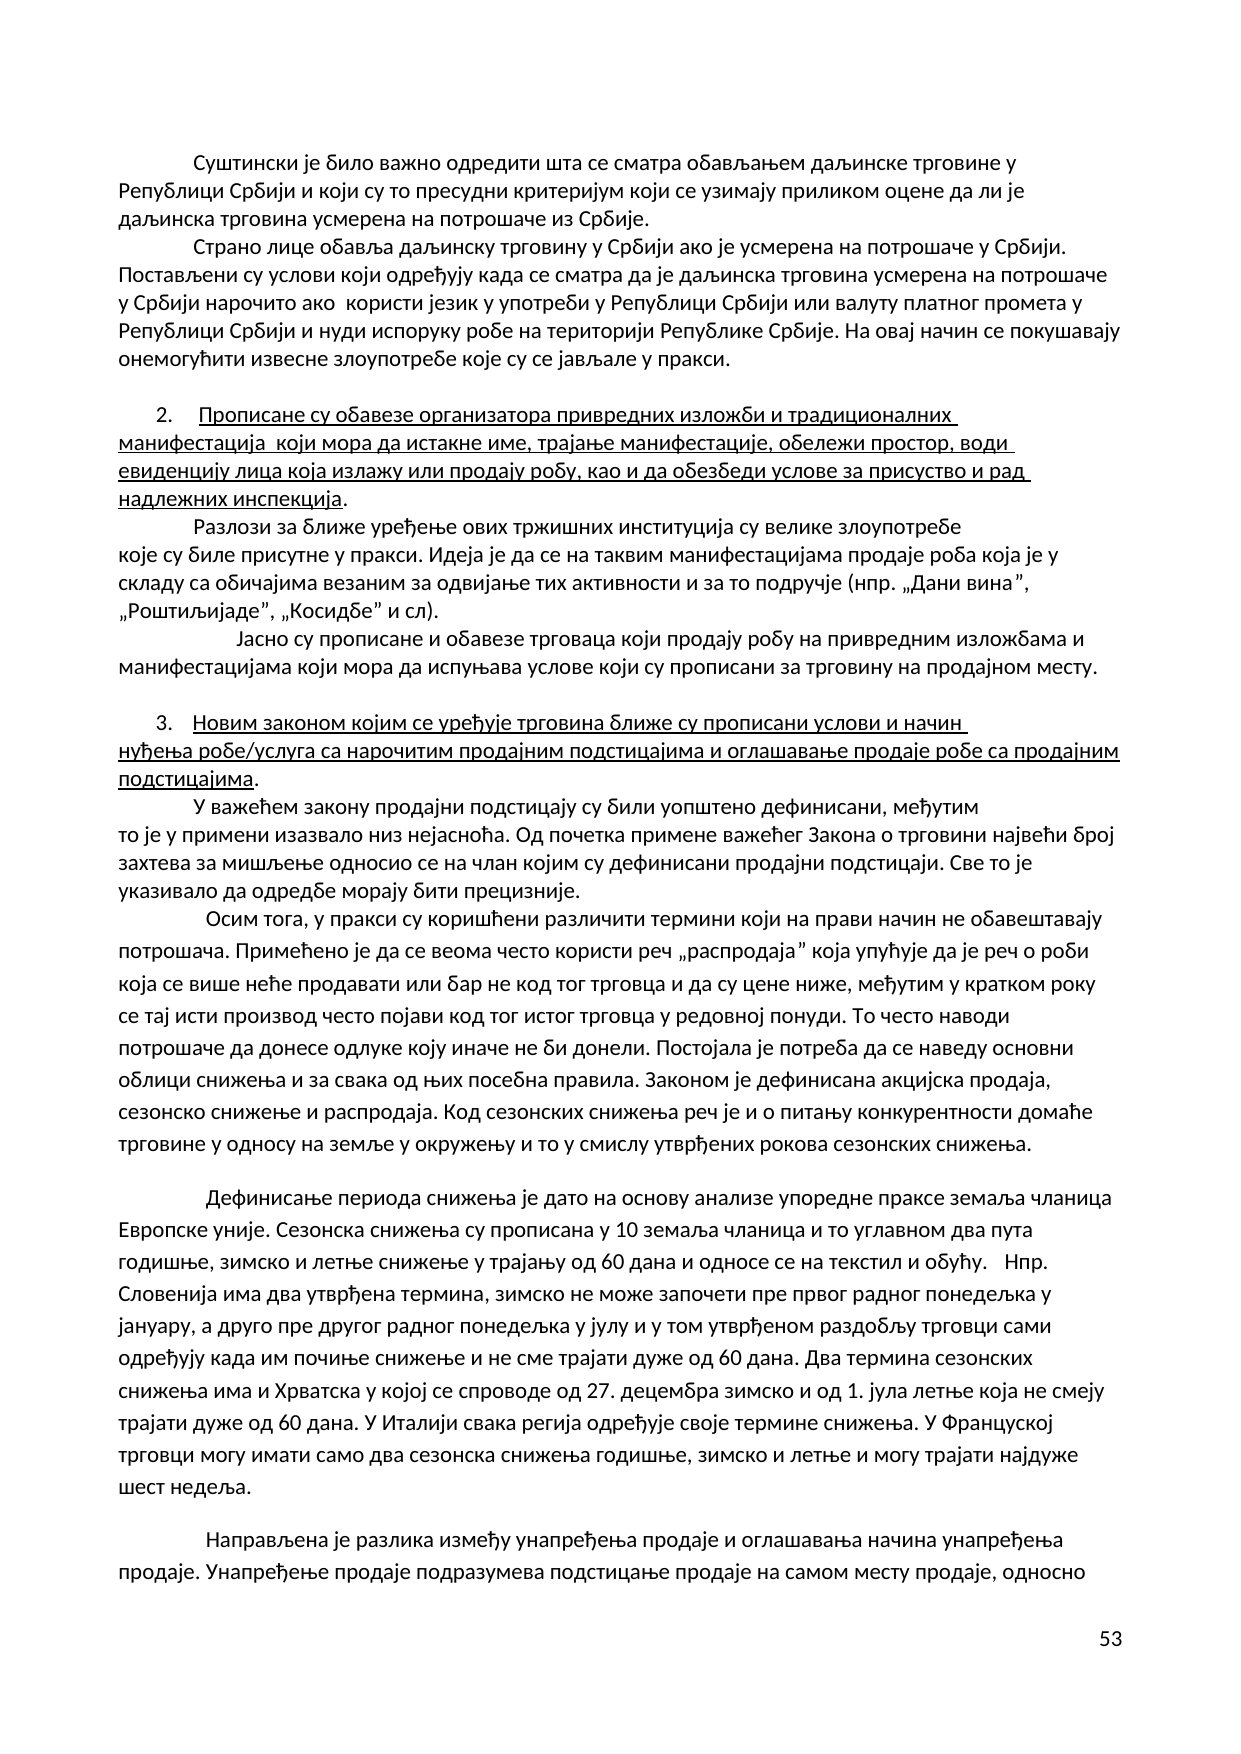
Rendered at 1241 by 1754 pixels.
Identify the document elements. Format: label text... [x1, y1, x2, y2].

text манифестација који мора да истакне име, трајање манифестације, обележи простор, води евиденцију лица која излажу или продају робу, као и да обезбеди услове за присуство и рад надлежних инспекција. [118, 428, 1122, 512]
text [118, 1525, 1122, 1586]
text Страно лице обавља даљинску трговину у Србији ако је усмерена на потрошаче у Србији. Постављени су услови који одређују када се сматра да је даљинска трговина усмерена на потрошаче у Србији нарочито ако користи језик у употреби у Републици Србији или валуту платног промета у Републици Србији и нуди испоруку робе на територији Републике Србије. На овај начин се покушавају онемогућити извесне злоупотребе које су се јављале у пракси. [118, 232, 1122, 372]
text које су биле присутне у пракси. Идеја је да се на таквим манифестацијама продаје роба која је у складу са обичајима везаним за одвијање тих активности и за то подручје (нпр. „Дани вина”, „Роштиљијаде”, „Косидбе” и сл). [118, 540, 1122, 624]
list У важећем закону продајни подстицају су били уопштено дефинисани, међутим [193, 792, 1122, 820]
text нуђења робе/услуга са нарочитим продајним подстицајима и оглашавање продаје робе са продајним подстицајима. [118, 736, 1122, 792]
text Јасно су прописане и обавезе трговаца који продају робу на привредним изложбама и манифестацијама који мора да испуњава услове који су прописани за трговину на продајном месту. [118, 624, 1122, 680]
list Разлози за ближе уређење ових тржишних институција су велике злоупотребе [193, 512, 1122, 540]
list Новим законом којим се уређује трговина ближе су прописани услови и начин [155, 708, 1122, 736]
text Суштински је било важно одредити шта се сматра обављањем даљинске трговине у Републици Србији и који су то пресудни критеријум који се узимају приликом оцене да ли је даљинска трговина усмерена на потрошаче из Србије. [118, 148, 1122, 232]
text то је у примени изазвало низ нејасноћа. Од почетка примене важећег Закона о трговини највећи број захтева за мишљење односио се на члан којим су дефинисани продајни подстицаји. Све то је указивало да одредбе морају бити прецизније. [118, 820, 1122, 904]
text Дефинисање периода снижења је дато на основу анализе упоредне праксе земаља чланица Европске уније. Сезонска снижења су прописана у 10 земаља чланица и то углавном два пута годишње, зимско и летње снижење у трајању од 60 дана и односе се на текстил и обућу. Нпр. Словенија има два утврђена термина, зимско не може започети пре првог радног понедељка у јануару, а друго пре другог радног понедељка у јулу и у том утврђеном раздобљу трговци сами одређују када им почиње снижење и не сме трајати дуже од 60 дана. Два термина сезонских снижења има и Хрватска у којој се спроводе од 27. децембра зимско и од 1. јула летње која не смеју трајати дуже од 60 дана. У Италији свака регија одређује своје термине снижења. У Француској трговци могу имати само два сезонска снижења годишње, зимско и летње и могу трајати најдуже шест недеља. [118, 1183, 1122, 1500]
list Прописане су обавезе организатора привредних изложби и традиционалних [156, 400, 1122, 428]
text Осим тога, у пракси су коришћени различити термини који на прави начин не обавештавају потрошача. Примећено је да се веома често користи реч „распродаја” која упућује да је реч о роби која се више неће продавати или бар не код тог трговца и да су цене ниже, међутим у кратком року се тај исти производ често појави код тог истог трговца у редовној понуди. То често наводи потрошаче да донесе одлуке коју иначе не би донели. Постојала је потреба да се наведу основни облици снижења и за свака од њих посебна правила. Законом је дефинисана акцијска продаја, сезонско снижење и распродаја. Код сезонских снижења реч је и о питању конкурентности домаће трговине у односу на земље у окружењу и то у смислу утврђених рокова сезонских снижења. [118, 904, 1122, 1158]
